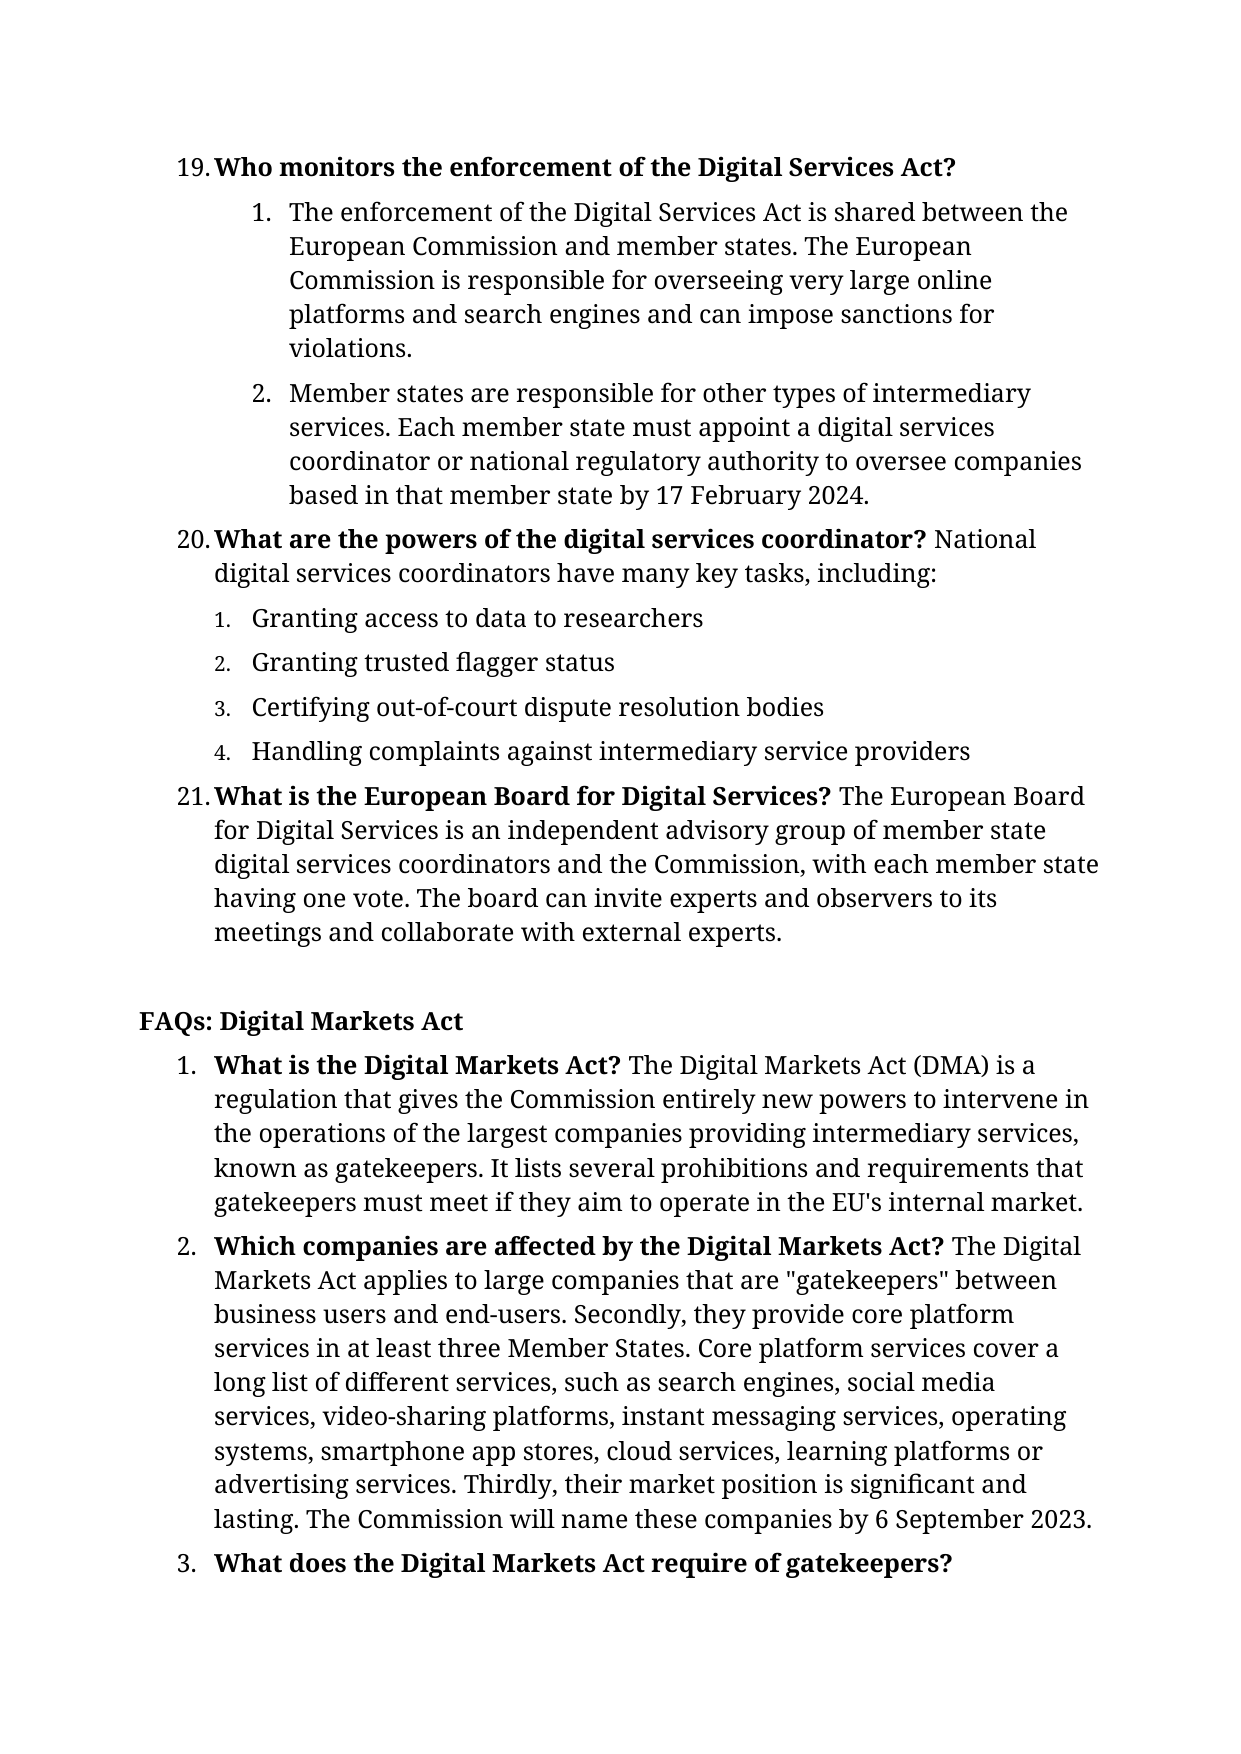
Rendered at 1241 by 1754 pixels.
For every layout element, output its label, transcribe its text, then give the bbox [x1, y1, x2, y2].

list Certifying out-of-court dispute resolution bodies [214, 689, 1101, 723]
list Which companies are affected by the Digital Markets Act? The Digital Markets Act applies to large companies that are "gatekeepers" between business users and end-users. Secondly, they provide core platform services in at least three Member States. Core platform services cover a long list of different services, such as search engines, social media services, video-sharing platforms, instant messaging services, operating systems, smartphone app stores, cloud services, learning platforms or advertising services. Thirdly, their market position is significant and lasting. The Commission will name these companies by 6 September 2023. [176, 1229, 1101, 1535]
list The enforcement of the Digital Services Act is shared between the European Commission and member states. The European Commission is responsible for overseeing very large online platforms and search engines and can impose sanctions for violations. [251, 194, 1101, 365]
text FAQs: Digital Markets Act [139, 1003, 1101, 1038]
list Granting access to data to researchers [214, 600, 1101, 634]
list What is the Digital Markets Act? The Digital Markets Act (DMA) is a regulation that gives the Commission entirely new powers to intervene in the operations of the largest companies providing intermediary services, known as gatekeepers. It lists several prohibitions and requirements that gatekeepers must meet if they aim to operate in the EU's internal market. [176, 1048, 1101, 1218]
list Member states are responsible for other types of intermediary services. Each member state must appoint a digital services coordinator or national regulatory authority to oversee companies based in that member state by 17 February 2024. [251, 375, 1101, 511]
list What is the European Board for Digital Services? The European Board for Digital Services is an independent advisory group of member state digital services coordinators and the Commission, with each member state having one vote. The board can invite experts and observers to its meetings and collaborate with external experts. [176, 778, 1101, 949]
list What are the powers of the digital services coordinator? National digital services coordinators have many key tasks, including: [176, 522, 1101, 590]
list Granting trusted flagger status [214, 645, 1101, 679]
list What does the Digital Markets Act require of gatekeepers? [176, 1546, 1101, 1580]
list Handling complaints against intermediary service providers [214, 734, 1101, 768]
list Who monitors the enforcement of the Digital Services Act? [176, 150, 1101, 184]
